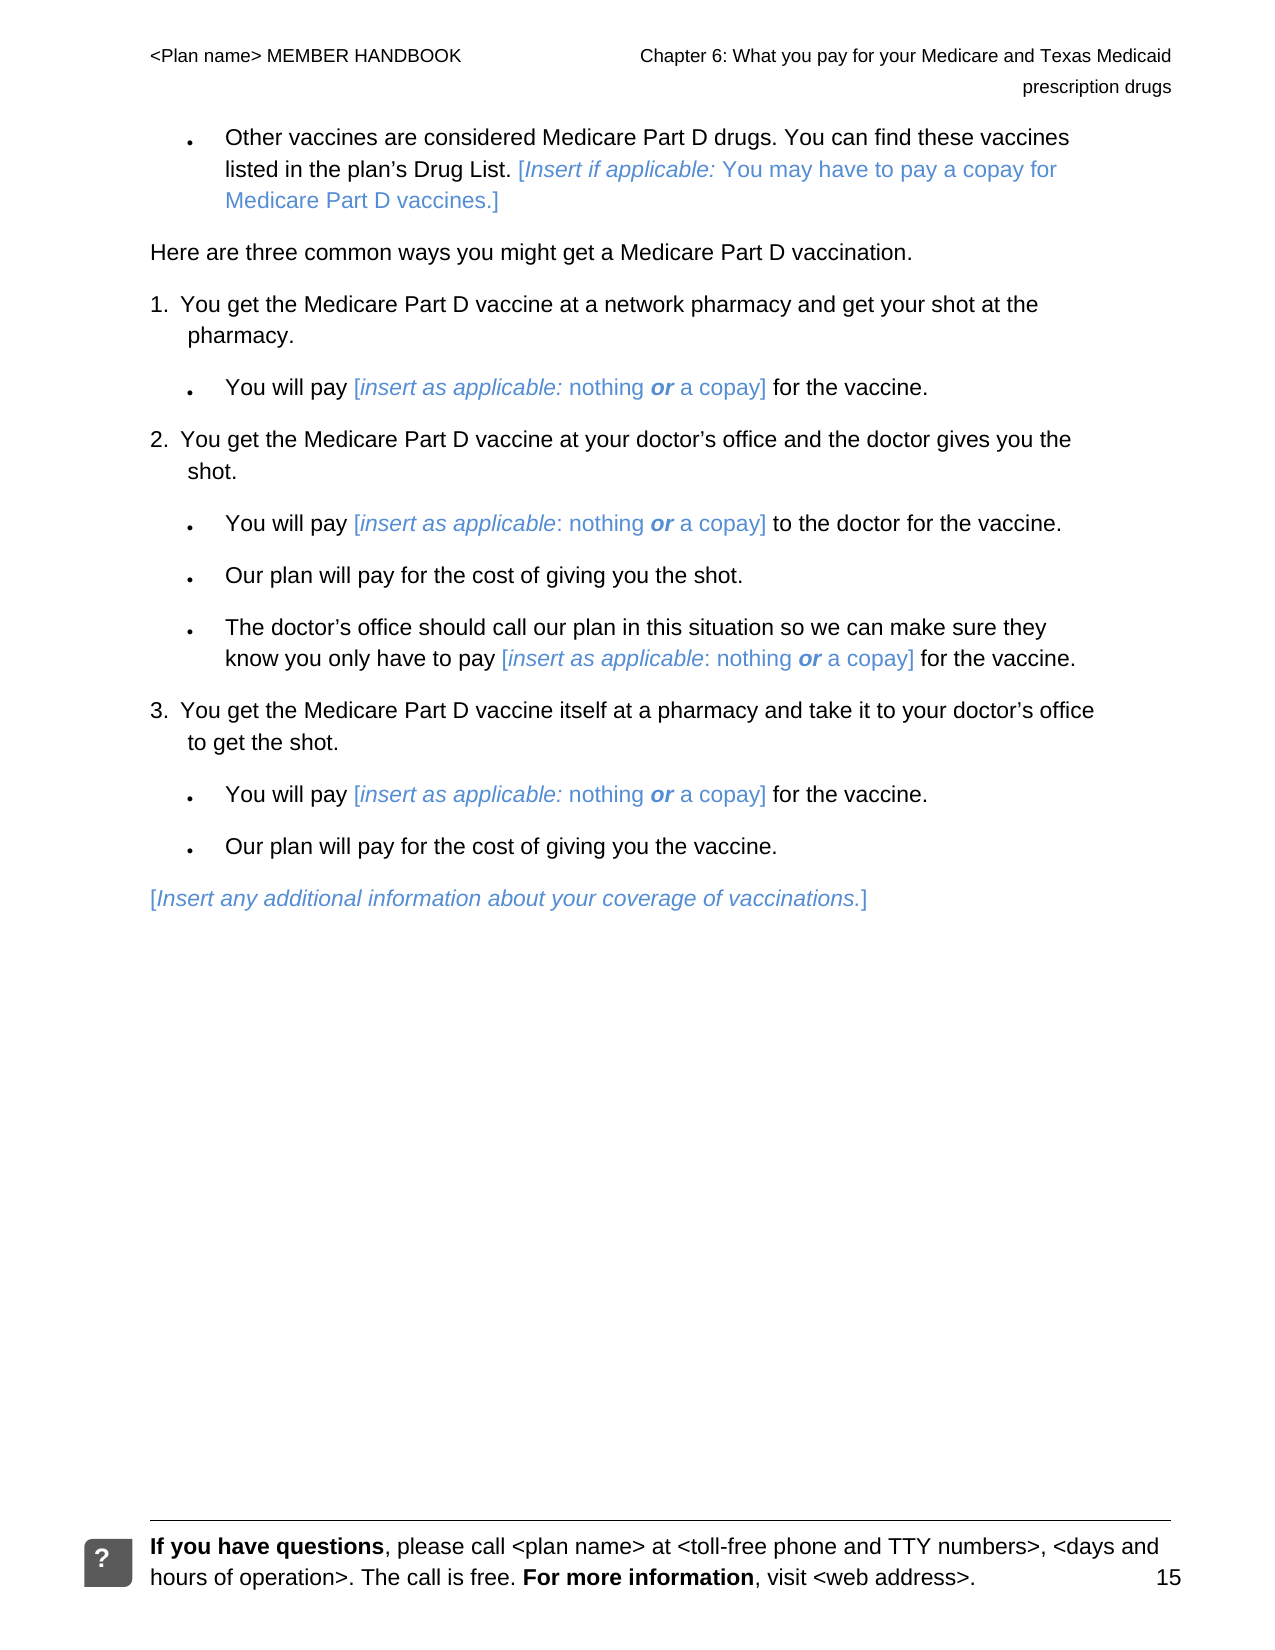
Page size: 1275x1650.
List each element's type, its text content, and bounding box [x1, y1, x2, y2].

list The doctor’s office should call our plan in this situation so we can make sure they know you only have to pay [insert as applicable: nothing or a copay] for the vaccine. [187, 610, 1096, 673]
list You get the Medicare Part D vaccine at a network pharmacy and get your shot at the pharmacy. [150, 287, 1096, 350]
list You get the Medicare Part D vaccine at your doctor’s office and the doctor gives you the shot. [150, 423, 1096, 485]
text Here are three common ways you might get a Medicare Part D vaccination. [150, 235, 1171, 267]
list You will pay [insert as applicable: nothing or a copay] for the vaccine. [187, 777, 1096, 808]
list You will pay [insert as applicable: nothing or a copay] to the doctor for the vaccine. [187, 506, 1096, 537]
list Our plan will pay for the cost of giving you the shot. [187, 558, 1096, 589]
text [Insert any additional information about your coverage of vaccinations.] [150, 881, 1171, 912]
list Our plan will pay for the cost of giving you the vaccine. [187, 829, 1096, 860]
list Other vaccines are considered Medicare Part D drugs. You can find these vaccines listed in the plan’s Drug List. [Insert if applicable: You may have to pay a copay for Medicare Part D vaccines.] [187, 121, 1096, 214]
list You will pay [insert as applicable: nothing or a copay] for the vaccine. [187, 371, 1096, 402]
list You get the Medicare Part D vaccine itself at a pharmacy and take it to your doctor’s office to get the shot. [150, 694, 1096, 756]
